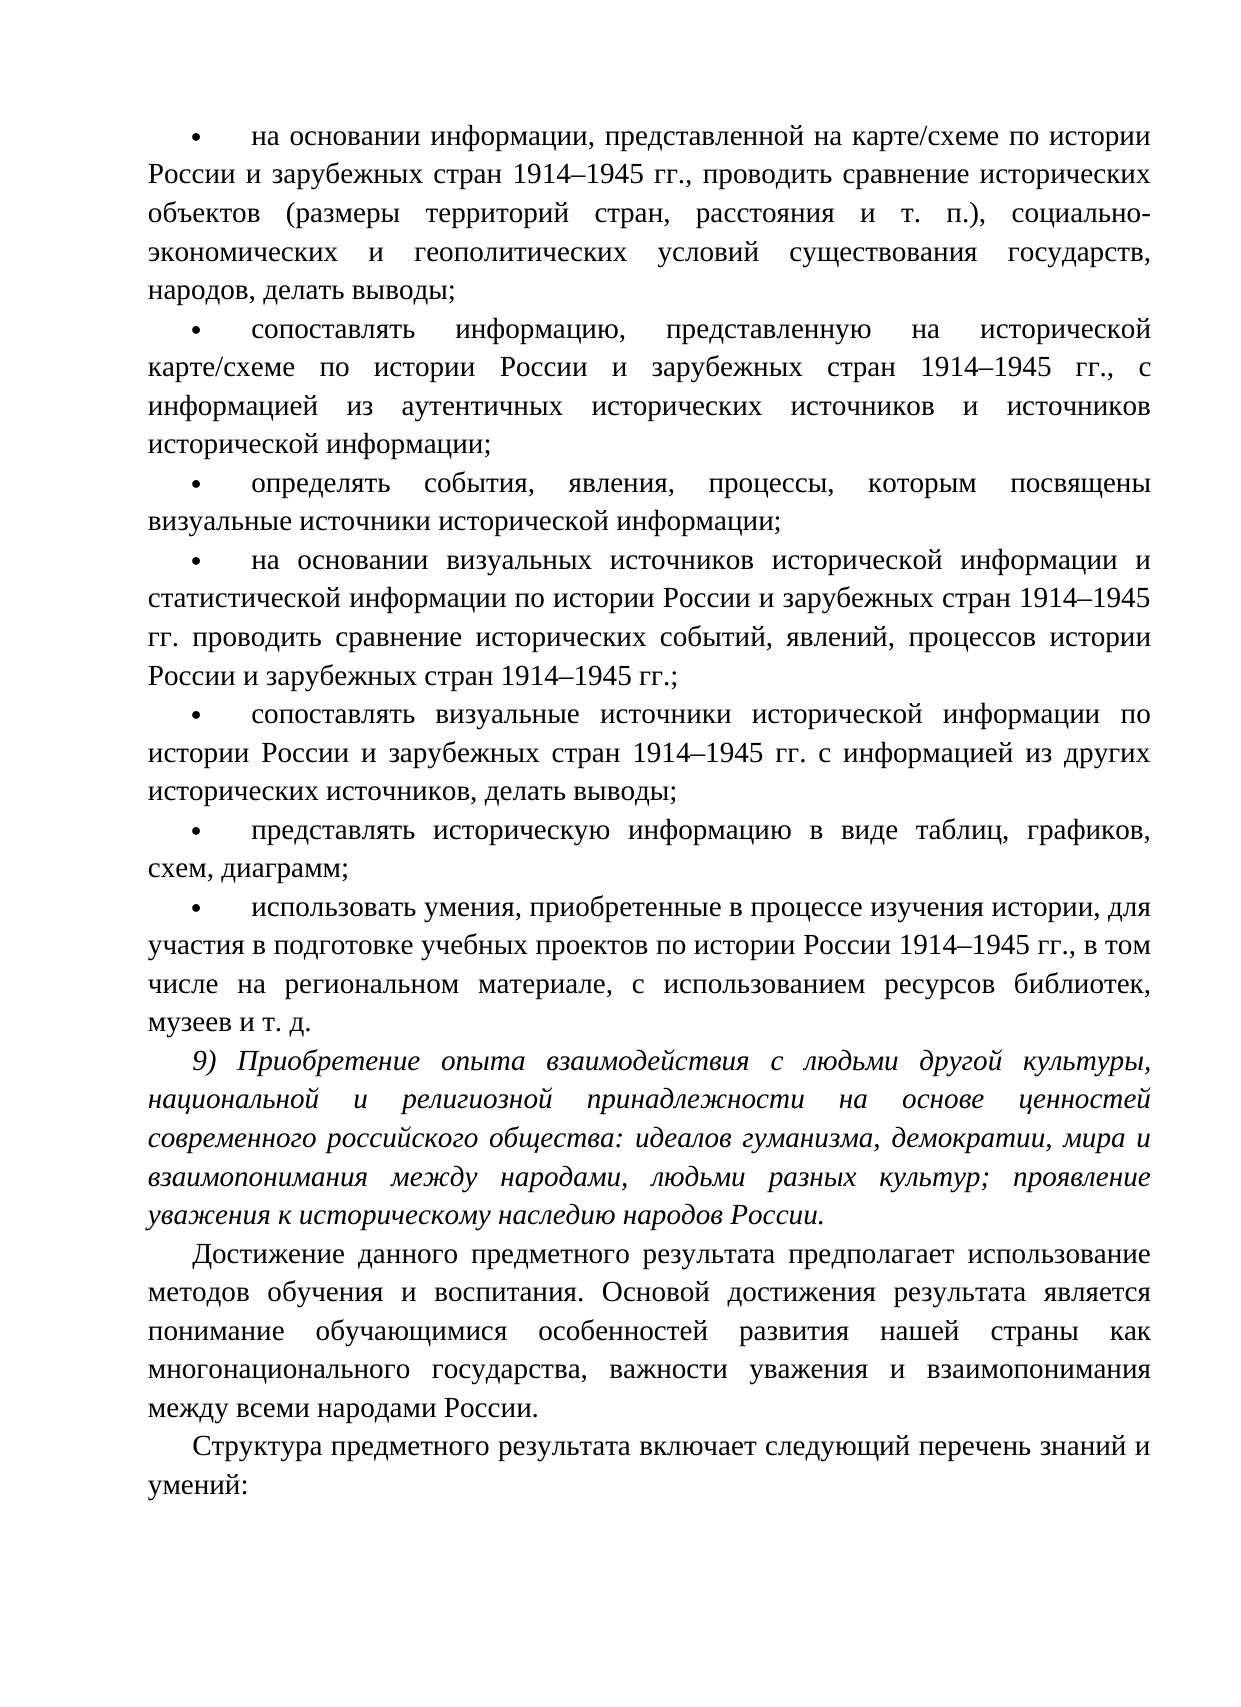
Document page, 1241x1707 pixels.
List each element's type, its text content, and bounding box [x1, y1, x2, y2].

list сопоставлять визуальные источники исторической информации по истории России и зарубежных стран 1914–1945 гг. с информацией из других исторических источников, делать выводы; [148, 696, 1152, 807]
text Структура предметного результата включает следующий перечень знаний и умений: [148, 1428, 1152, 1501]
list определять события, явления, процессы, которым посвящены визуальные источники исторической информации; [148, 465, 1152, 537]
text 9) Приобретение опыта взаимодействия с людьми другой культуры, национальной и религиозной принадлежности на основе ценностей современного российского общества: идеалов гуманизма, демократии, мира и взаимопонимания между народами, людьми разных культур; проявление уважения к историческому наследию народов России. [148, 1043, 1152, 1231]
list на основании информации, представленной на карте/схеме по истории России и зарубежных стран 1914–1945 гг., проводить сравнение исторических объектов (размеры территорий стран, расстояния и т. п.), социально-экономических и геополитических условий существования государств, народов, делать выводы; [148, 118, 1152, 306]
list использовать умения, приобретенные в процессе изучения истории, для участия в подготовке учебных проектов по истории России 1914–1945 гг., в том числе на региональном материале, с использованием ресурсов библиотек, музеев и т. д. [148, 889, 1152, 1038]
list на основании визуальных источников исторической информации и статистической информации по истории России и зарубежных стран 1914–1945 гг. проводить сравнение исторических событий, явлений, процессов истории России и зарубежных стран 1914–1945 гг.; [148, 542, 1152, 691]
text Достижение данного предметного результата предполагает использование методов обучения и воспитания. Основой достижения результата является понимание обучающимися особенностей развития нашей страны как многонационального государства, важности уважения и взаимопонимания между всеми народами России. [148, 1236, 1152, 1423]
list сопоставлять информацию, представленную на исторической карте/схеме по истории России и зарубежных стран 1914–1945 гг., с информацией из аутентичных исторических источников и источников исторической информации; [148, 311, 1152, 460]
list представлять историческую информацию в виде таблиц, графиков, схем, диаграмм; [148, 812, 1152, 884]
